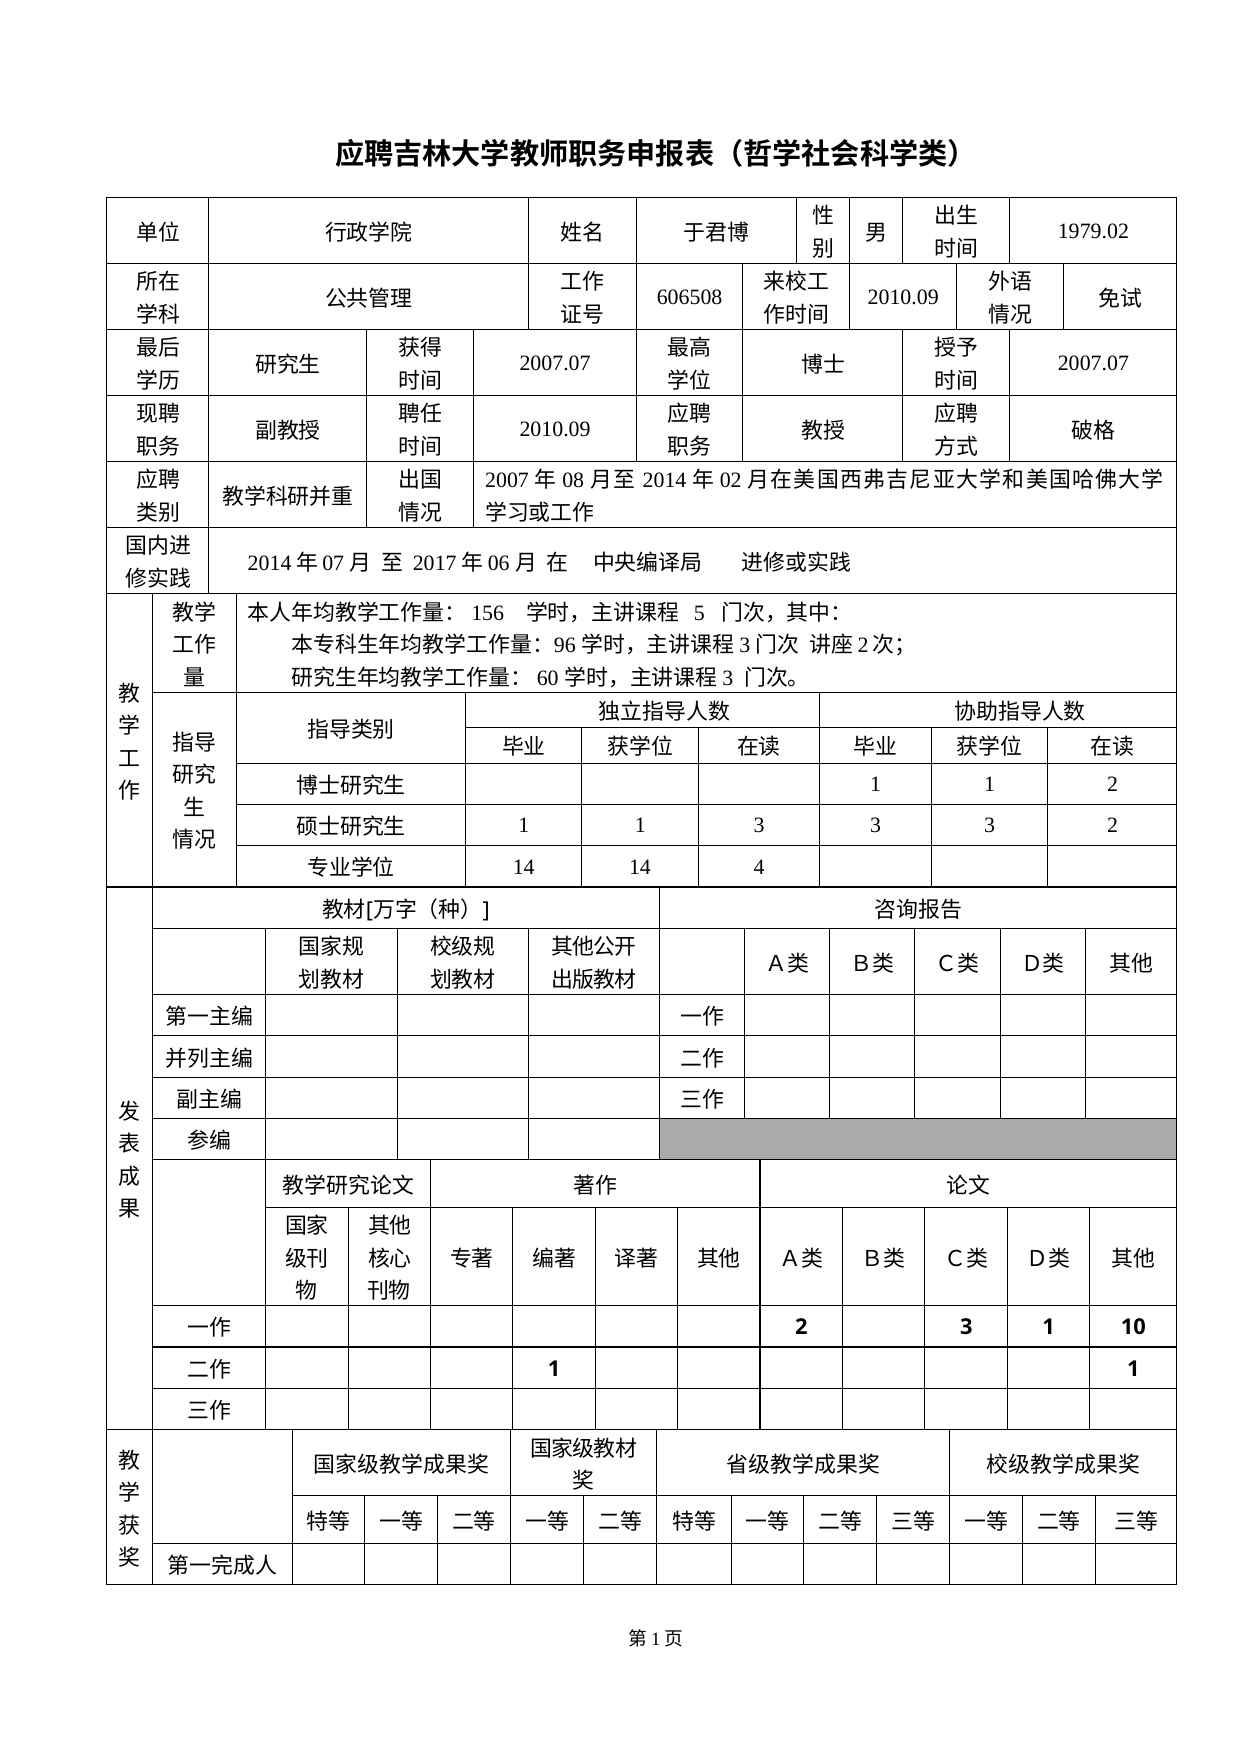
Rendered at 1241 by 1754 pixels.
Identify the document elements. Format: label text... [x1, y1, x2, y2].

table_cell 著作 [431, 1160, 759, 1207]
table_cell Ｄ类 [1008, 1208, 1089, 1305]
table_cell 三等 [1096, 1496, 1176, 1543]
table_cell [745, 1078, 829, 1118]
table_cell 现聘 职务 [107, 396, 208, 461]
table_cell 2 [1048, 764, 1176, 804]
table_cell 校级规 划教材 [398, 929, 528, 994]
table_cell 博士研究生 [237, 764, 465, 804]
table_cell [843, 1306, 924, 1346]
table_cell [466, 764, 581, 804]
table_cell [529, 1119, 659, 1159]
table_cell [657, 1544, 731, 1584]
table_cell 国家级教材奖 [511, 1430, 656, 1495]
table_cell 其他 [1090, 1208, 1176, 1305]
table_cell 出国 情况 [367, 462, 473, 527]
table_cell [584, 1544, 656, 1584]
table_cell [1001, 995, 1085, 1035]
table_cell [293, 1544, 364, 1584]
table_cell 并列主编 [153, 1036, 265, 1077]
table_cell 二等 [438, 1496, 510, 1543]
table_cell Ａ类 [761, 1208, 842, 1305]
table_cell 4 [699, 846, 819, 886]
table_cell [843, 1389, 924, 1429]
table_cell 教学 工作 [107, 594, 152, 886]
table_cell [582, 764, 698, 804]
table_cell 其他 [1086, 929, 1176, 994]
table_cell 2007.07 [1010, 330, 1176, 395]
table_cell [596, 1306, 677, 1346]
table_cell 国家规 划教材 [266, 929, 397, 994]
table_cell 第一完成人 [153, 1544, 292, 1584]
table_cell [915, 1036, 1000, 1077]
table_cell [915, 995, 1000, 1035]
table_cell 2007.07 [474, 330, 636, 395]
table_cell 一作 [660, 995, 744, 1035]
table_cell 授予 时间 [903, 330, 1009, 395]
table_cell [1086, 995, 1176, 1035]
table_cell 1 [466, 805, 581, 845]
table_cell 校级教学成果奖 [950, 1430, 1176, 1495]
table_cell Ｄ类 [1001, 929, 1085, 994]
table_cell 独立指导人数 [466, 693, 819, 727]
table_cell [513, 1389, 595, 1429]
table_cell [431, 1306, 512, 1346]
table_header 1979.02 [1010, 198, 1176, 263]
table_cell 外语 情况 [957, 264, 1063, 329]
table_cell 2010.09 [474, 396, 636, 461]
table_cell 教材[万字（种）] [153, 888, 659, 928]
table_cell [153, 1430, 292, 1543]
table_cell [761, 1348, 842, 1388]
table_cell 教学获奖 [107, 1430, 152, 1584]
table_cell [950, 1544, 1022, 1584]
table_cell 教授 [743, 396, 902, 461]
table_cell [596, 1389, 677, 1429]
table_cell 省级教学成果奖 [657, 1430, 949, 1495]
table_cell 最后 学历 [107, 330, 208, 395]
table_cell 应聘 类别 [107, 462, 208, 527]
table_header 单位 [107, 198, 208, 263]
table_cell 3 [699, 805, 819, 845]
table_cell Ｃ类 [925, 1208, 1007, 1305]
table_cell [804, 1544, 876, 1584]
table_cell [660, 1119, 1176, 1159]
table_cell 获学位 [932, 728, 1047, 762]
table_cell [678, 1348, 759, 1388]
table_cell 国内进修实践 [107, 528, 208, 593]
table_cell [820, 846, 931, 886]
table_cell 专业学位 [237, 846, 465, 886]
table_cell [915, 1078, 1000, 1118]
table_cell 2 [1048, 805, 1176, 845]
table_cell [438, 1544, 510, 1584]
table_cell 公共管理 [209, 264, 528, 329]
table_cell [1023, 1544, 1095, 1584]
table_cell 一等 [950, 1496, 1022, 1543]
table_cell [830, 1036, 914, 1077]
table_cell [745, 995, 829, 1035]
table_cell 毕业 [820, 728, 931, 762]
table_cell [431, 1389, 512, 1429]
table_cell [678, 1306, 759, 1346]
table_cell [925, 1389, 1007, 1429]
table_cell [398, 995, 528, 1035]
table_cell 国家级教学成果奖 [293, 1430, 510, 1495]
table_cell 指导 研究生 情况 [153, 693, 236, 886]
table_cell 三作 [153, 1389, 265, 1429]
table_cell [1086, 1036, 1176, 1077]
table_cell 14 [582, 846, 698, 886]
table_cell 研究生 [209, 330, 366, 395]
table_cell 3 [925, 1306, 1007, 1346]
table_cell 3 [932, 805, 1047, 845]
table_cell 二等 [1023, 1496, 1095, 1543]
table_cell 3 [820, 805, 931, 845]
table_cell [830, 995, 914, 1035]
table_cell [699, 764, 819, 804]
table_cell [678, 1389, 759, 1429]
table_cell [153, 929, 265, 994]
table_cell [529, 1078, 659, 1118]
table_cell 二作 [660, 1036, 744, 1077]
table_cell 副主编 [153, 1078, 265, 1118]
table_cell [596, 1348, 677, 1388]
table_cell [830, 1078, 914, 1118]
table_cell 在读 [699, 728, 819, 762]
table_cell [398, 1078, 528, 1118]
table_cell 2 [761, 1306, 842, 1346]
table_cell 应聘 职务 [637, 396, 742, 461]
table_cell [529, 1036, 659, 1077]
table_cell 2014年07 月 至 2017年 06 月 在 中央编译局 进修或实践 [209, 528, 1176, 593]
table_cell 2010.09 [850, 264, 956, 329]
table_cell [1096, 1544, 1176, 1584]
table_cell 指导类别 [237, 693, 465, 762]
table_cell 一等 [365, 1496, 437, 1543]
table_cell [266, 1119, 397, 1159]
table_cell 1 [1008, 1306, 1089, 1346]
table_cell 其他 [678, 1208, 759, 1305]
table_cell 国家级刊物 [266, 1208, 348, 1305]
table_cell 1 [932, 764, 1047, 804]
table_cell 1 [513, 1348, 595, 1388]
table_cell 本人年均教学工作量： 156 学时，主讲课程 5 门次，其中： 本专科生年均教学工作量：96 学时，主讲课程 3 门次 讲座2次； 研究生年均教学工作量： 60 学时，主讲课程 3 门次。 [237, 594, 1176, 692]
table_cell 最高 学位 [637, 330, 742, 395]
table_cell 毕业 [466, 728, 581, 762]
table_cell 工作 证号 [529, 264, 636, 329]
table_cell [349, 1389, 430, 1429]
table_cell 论文 [761, 1160, 1176, 1207]
table_cell 教学 工作量 [153, 594, 236, 692]
table_cell 教学科研并重 [209, 462, 366, 527]
table_cell [513, 1306, 595, 1346]
table_cell 硕士研究生 [237, 805, 465, 845]
table_cell [266, 1348, 348, 1388]
table_cell [266, 1078, 397, 1118]
table_cell 第一主编 [153, 995, 265, 1035]
table_header 出生 时间 [903, 198, 1009, 263]
table_cell 一等 [511, 1496, 583, 1543]
table_cell 1 [1090, 1348, 1176, 1388]
table_cell [1008, 1348, 1089, 1388]
table_cell 1 [820, 764, 931, 804]
table_cell [529, 995, 659, 1035]
table_cell 二等 [804, 1496, 876, 1543]
table_header 性别 [797, 198, 849, 263]
table_cell [398, 1119, 528, 1159]
table_cell 副教授 [209, 396, 366, 461]
table_cell [1001, 1078, 1085, 1118]
table_cell [266, 1306, 348, 1346]
table_cell Ａ类 [745, 929, 829, 994]
table_cell 所在 学科 [107, 264, 208, 329]
table_cell 参编 [153, 1119, 265, 1159]
table_header 男 [850, 198, 902, 263]
table_cell [349, 1306, 430, 1346]
table_cell [1001, 1036, 1085, 1077]
table_cell [1008, 1389, 1089, 1429]
table_cell 二作 [153, 1348, 265, 1388]
table_cell 发 表 成果 [107, 888, 152, 1429]
table_cell 译著 [596, 1208, 677, 1305]
table_cell [266, 1036, 397, 1077]
table_cell 咨询报告 [660, 888, 1176, 928]
table_cell 606508 [637, 264, 742, 329]
table_cell [932, 846, 1047, 886]
table_cell 其他核心刊物 [349, 1208, 430, 1305]
table_cell [761, 1389, 842, 1429]
table_cell 博士 [743, 330, 902, 395]
table_cell 10 [1090, 1306, 1176, 1346]
table_header 行政学院 [209, 198, 528, 263]
table_cell [877, 1544, 949, 1584]
table_cell [266, 1389, 348, 1429]
table_cell 编著 [513, 1208, 595, 1305]
table_header 姓名 [529, 198, 636, 263]
table_cell Ｃ类 [915, 929, 1000, 994]
table_cell [660, 929, 744, 994]
table_cell 二等 [584, 1496, 656, 1543]
table_cell 在读 [1048, 728, 1176, 762]
table_cell [511, 1544, 583, 1584]
table_cell 特等 [657, 1496, 731, 1543]
table_cell [153, 1160, 265, 1305]
table_header 于君博 [637, 198, 796, 263]
table_cell Ｂ类 [843, 1208, 924, 1305]
table_cell 2007年08月至 2014年02月在美国西弗吉尼亚大学和美国哈佛大学 学习或工作 [474, 462, 1176, 527]
text 应聘吉林大学教师职务申报表（哲学社会科学类） [118, 119, 1193, 184]
table_cell 获得 时间 [367, 330, 473, 395]
table_cell 其他公开 出版教材 [529, 929, 659, 994]
table_cell 教学研究论文 [266, 1160, 430, 1207]
table_cell [365, 1544, 437, 1584]
table_cell [745, 1036, 829, 1077]
table_cell [349, 1348, 430, 1388]
table_cell 14 [466, 846, 581, 886]
table_cell [843, 1348, 924, 1388]
table_cell 三作 [660, 1078, 744, 1118]
table_cell [1086, 1078, 1176, 1118]
table_cell 获学位 [582, 728, 698, 762]
table_cell [925, 1348, 1007, 1388]
table_cell [732, 1544, 803, 1584]
table_cell 一等 [732, 1496, 803, 1543]
table_cell 聘任 时间 [367, 396, 473, 461]
table_cell 特等 [293, 1496, 364, 1543]
table_cell 1 [582, 805, 698, 845]
table_cell 破格 [1010, 396, 1176, 461]
table_cell [431, 1348, 512, 1388]
table_cell [266, 995, 397, 1035]
table_cell 免试 [1064, 264, 1176, 329]
table_cell 应聘 方式 [903, 396, 1009, 461]
table_cell 专著 [431, 1208, 512, 1305]
table_cell 来校工作时间 [743, 264, 849, 329]
table_cell 协助指导人数 [820, 693, 1176, 727]
table_cell [398, 1036, 528, 1077]
table_cell [1090, 1389, 1176, 1429]
table_cell Ｂ类 [830, 929, 914, 994]
table_cell 三等 [877, 1496, 949, 1543]
table_cell 一作 [153, 1306, 265, 1346]
table_cell [1048, 846, 1176, 886]
